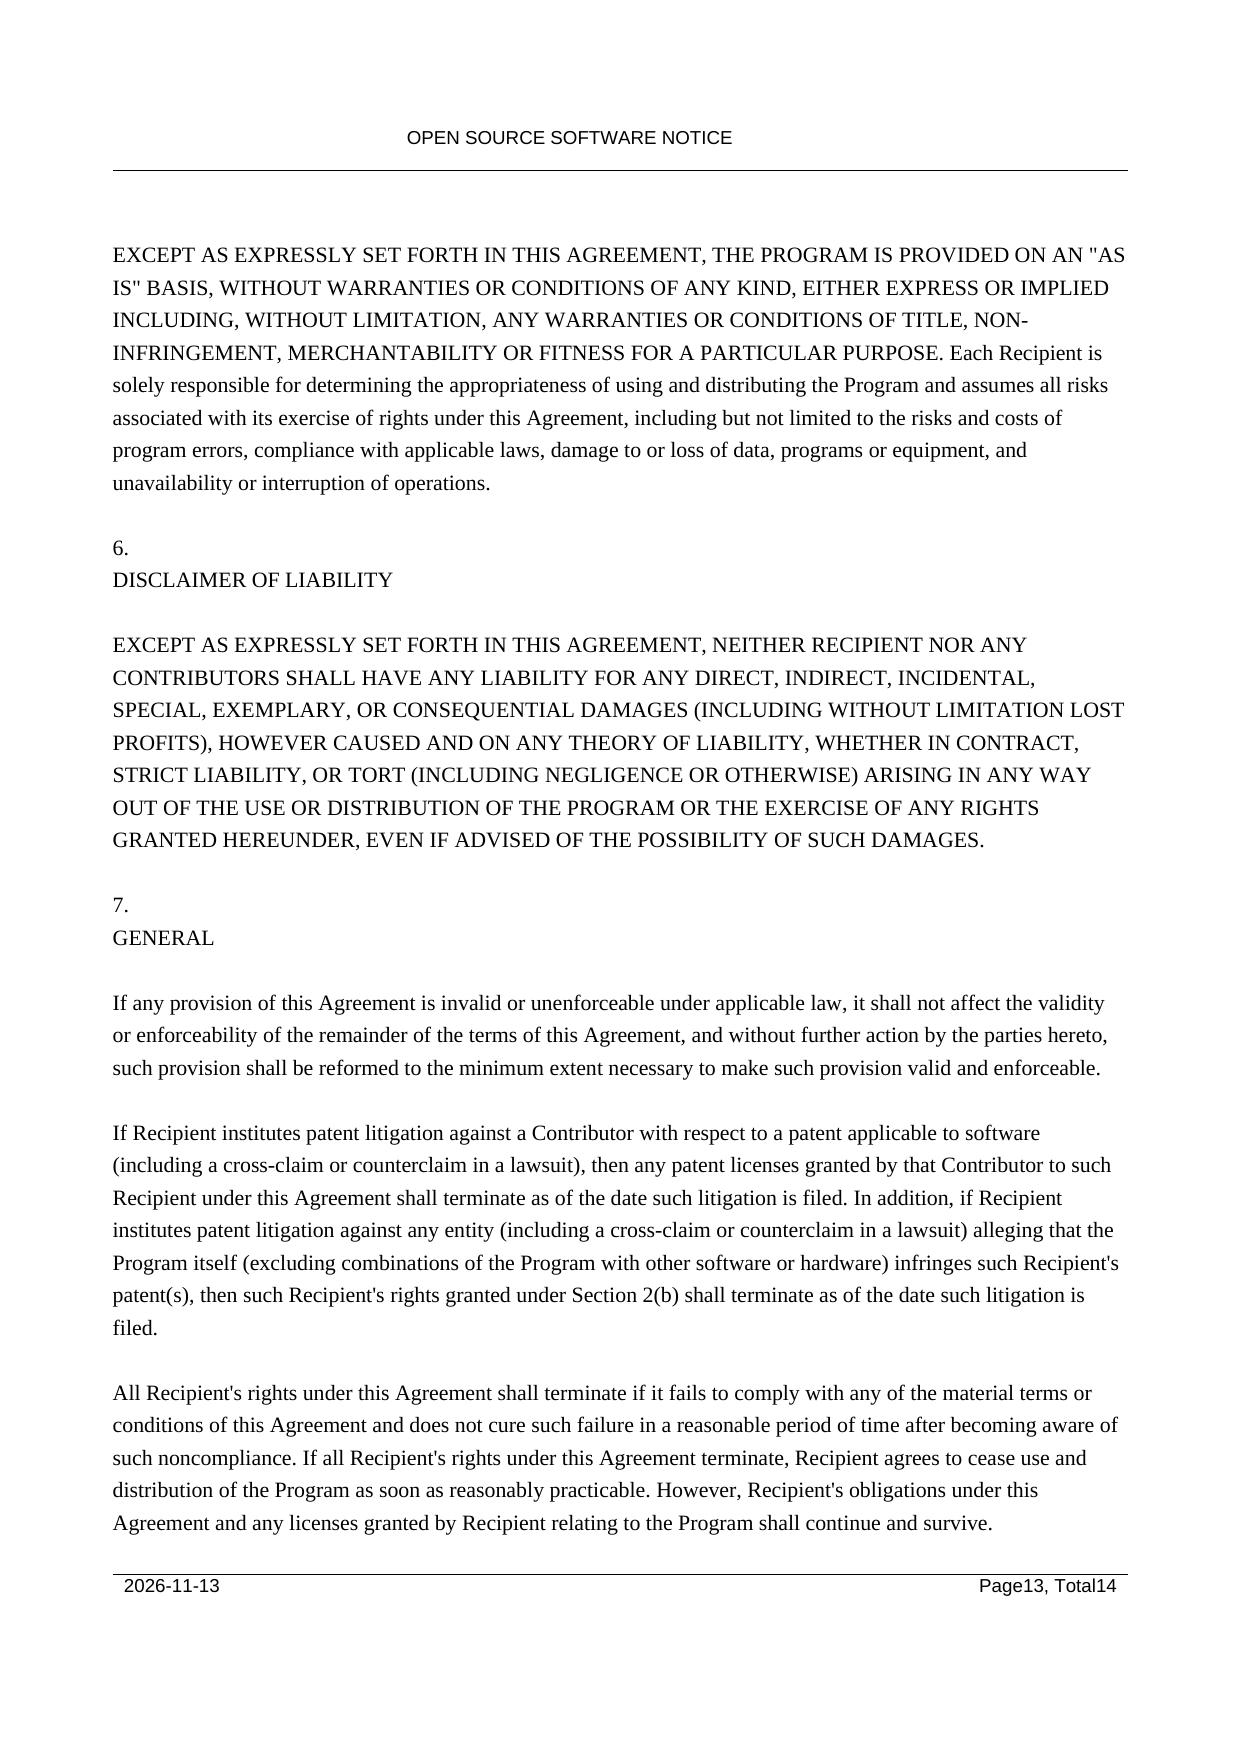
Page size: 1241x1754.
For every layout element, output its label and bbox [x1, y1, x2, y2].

text [112, 206, 1128, 1539]
